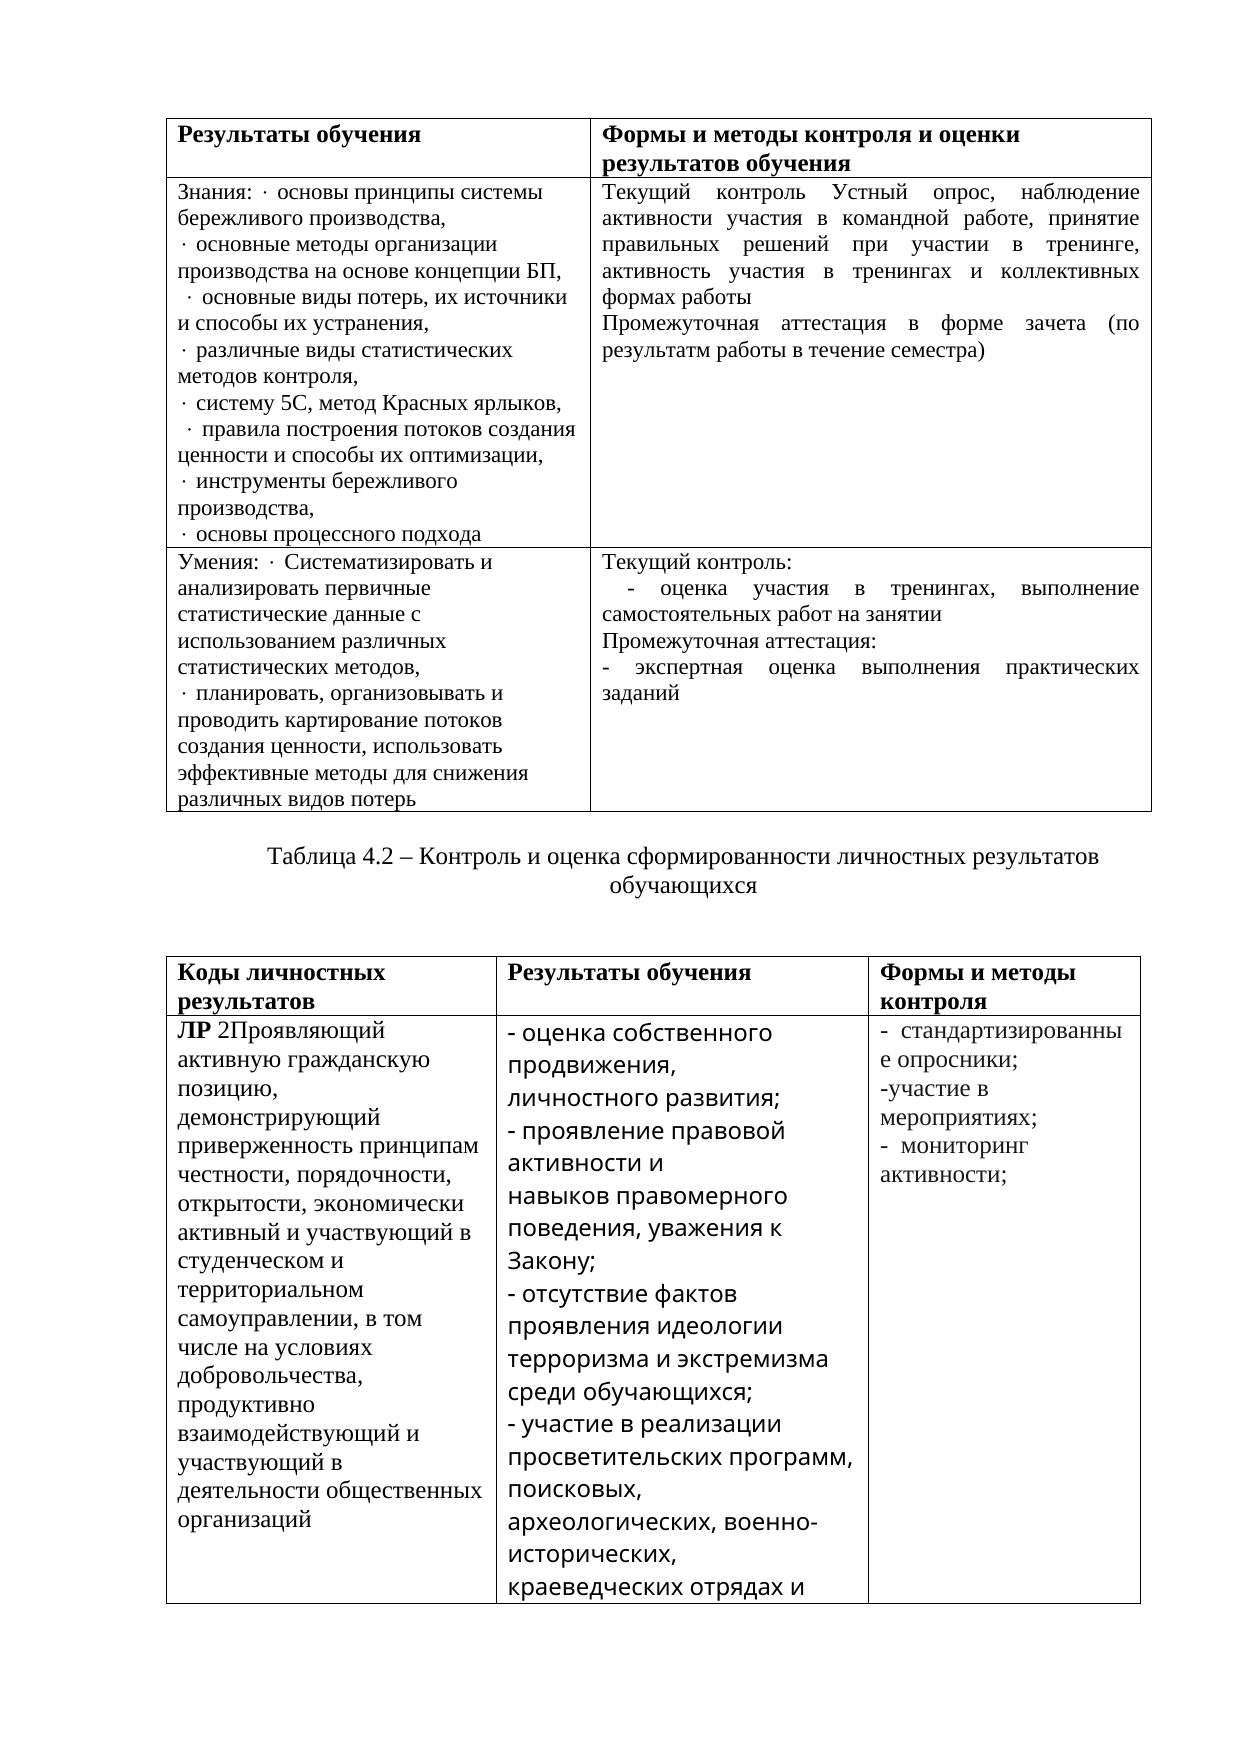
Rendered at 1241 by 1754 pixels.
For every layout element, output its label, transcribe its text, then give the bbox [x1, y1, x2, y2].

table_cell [869, 1016, 1140, 1602]
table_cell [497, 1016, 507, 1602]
table_cell Умения: Систематизировать и анализировать первичные статистические данные с использованием различных статистических методов, планировать, организовывать и проводить картирование потоков создания ценности, использовать эффективные методы для снижения различных видов потерь [167, 548, 590, 811]
table_header Результаты обучения [497, 957, 868, 1014]
table_header Формы и методы контроля и оценки результатов обучения [591, 119, 1151, 177]
table_cell Текущий контроль Устный опрос, наблюдение активности участия в командной работе, принятие правильных решений при участии в тренинге, активность участия в тренингах и коллективных формах работы Промежуточная аттестация в форме зачета (по результатм работы в течение семестра) [591, 178, 1151, 547]
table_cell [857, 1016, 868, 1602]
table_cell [167, 1016, 496, 1602]
table_header Коды личностных результатов [167, 957, 496, 1014]
table_header Результаты обучения [167, 119, 590, 177]
table_cell Текущий контроль: - оценка участия в тренингах, выполнение самостоятельных работ на занятии Промежуточная аттестация: - экспертная оценка выполнения практических заданий [591, 548, 1151, 811]
list Таблица 4.2 – Контроль и оценка сформированности личностных результатов обучающихся [215, 841, 1152, 898]
table_cell Знания: основы принципы системы бережливого производства, основные методы организации производства на основе концепции БП, основные виды потерь, их источники и способы их устранения, различные виды статистических методов контроля, систему 5С, метод Красных ярлыков, правила построения потоков создания ценности и способы их оптимизации, инструменты бережливого производства, основы процессного подхода [167, 178, 590, 547]
